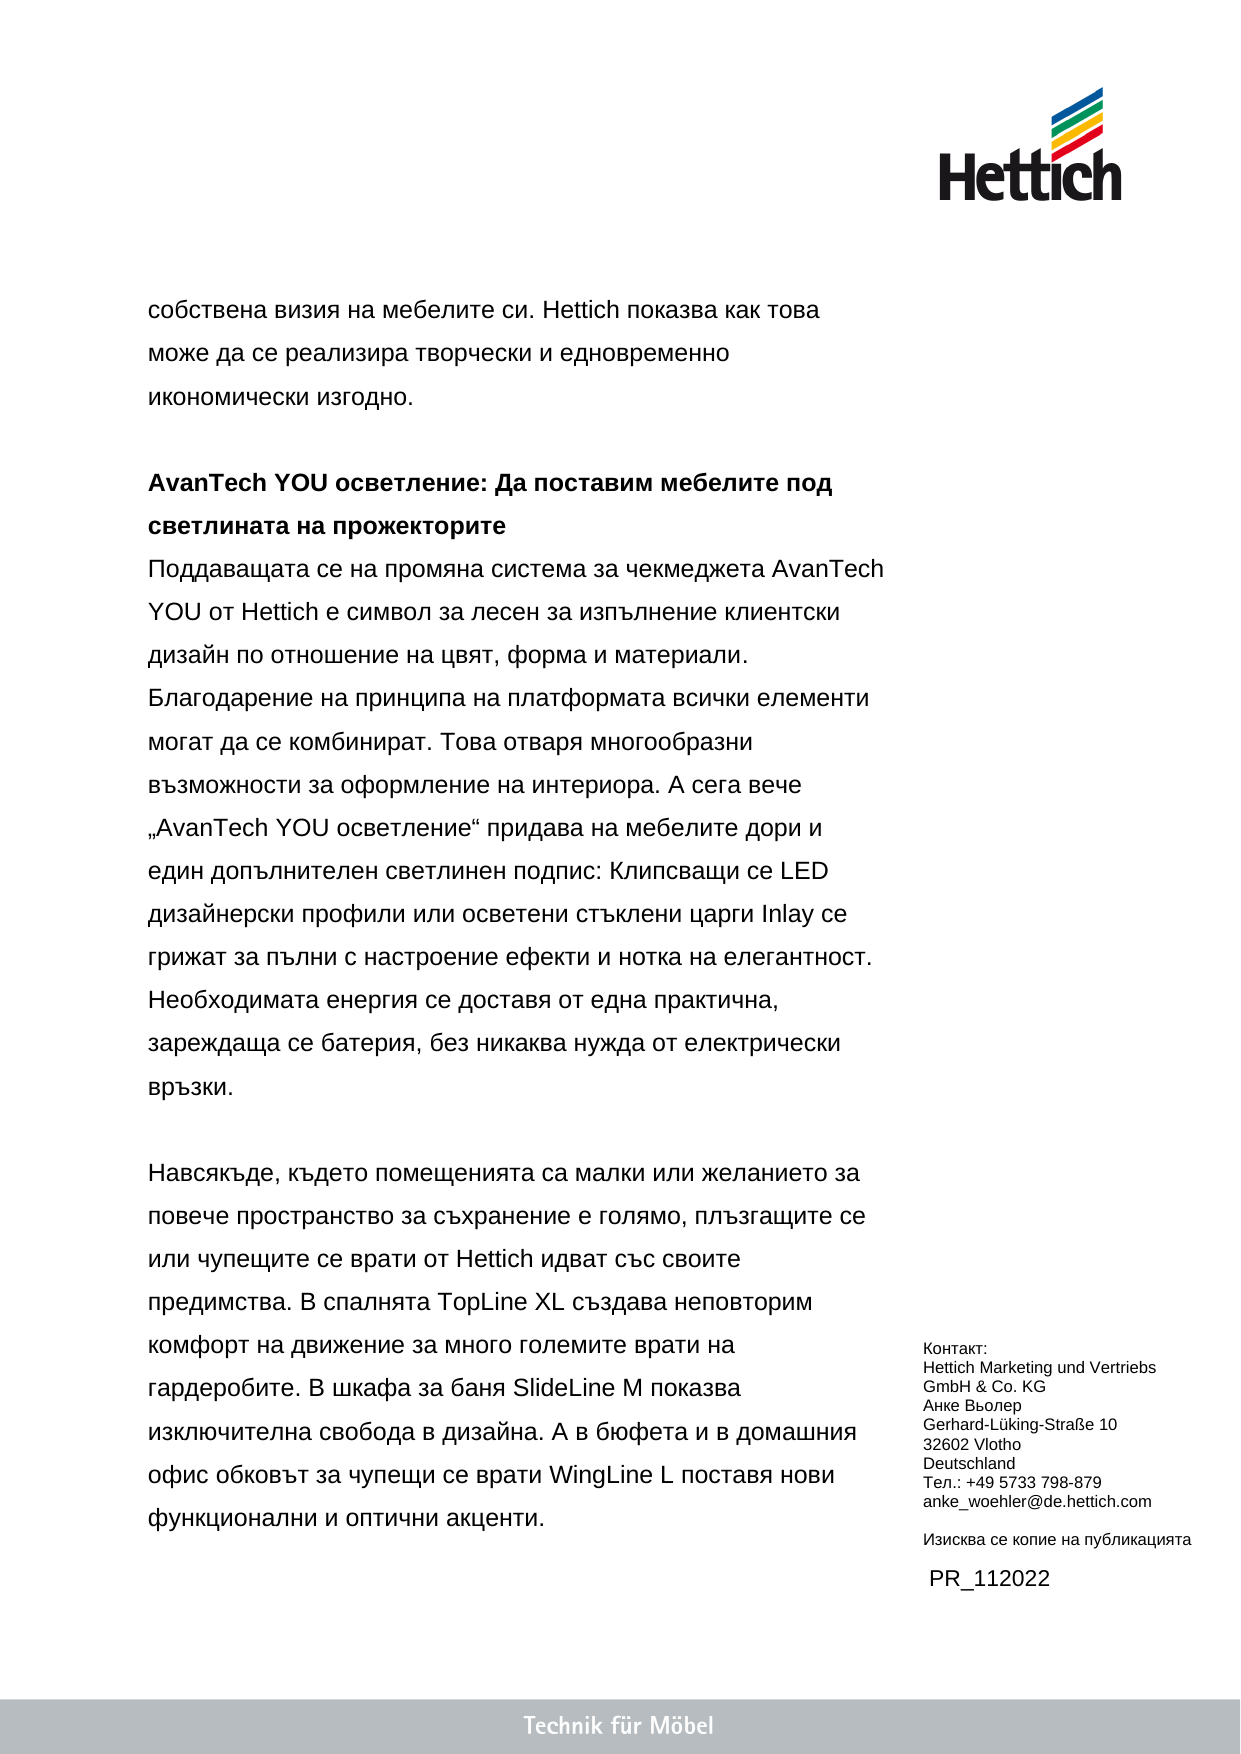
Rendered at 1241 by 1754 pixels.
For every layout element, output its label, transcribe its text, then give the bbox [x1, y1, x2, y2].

picture [0, 1636, 1241, 1754]
text Поддаващата се на промяна система за чекмеджета AvanTech YOU от Hettich е символ за лесен за изпълнение клиентски дизайн по отношение на цвят, форма и материали. Благодарение на принципа на платформата всички елементи могат да се комбинират. Това отваря многообразни възможности за оформление на интериора. А сега вече „AvanTech YOU осветление“ придава на мебелите дори и един допълнителен светлинен подпис: Клипсващи се LED дизайнерски профили или осветени стъклени царги Inlay се грижат за пълни с настроение ефекти и нотка на елегантност. Необходимата енергия се доставя от една практична, зареждаща се батерия, без никаква нужда от електрически връзки. [148, 554, 886, 1100]
text Навсякъде, където помещенията са малки или желанието за повече пространство за съхранение е голямо, плъзгащите се или чупещите се врати от Hettich идват със своите предимства. В спалнята TopLine XL създава неповторим комфорт на движение за много големите врати на гардеробите. В шкафа за баня SlideLine M показва изключителна свобода в дизайна. А в бюфета и в домашния офис обковът за чупещи се врати WingLine L поставя нови функционални и оптични акценти. [148, 1158, 886, 1532]
text AvanTech YOU осветление: Да поставим мебелите под светлината на прожекторите [148, 468, 886, 540]
picture [0, 6, 1241, 263]
